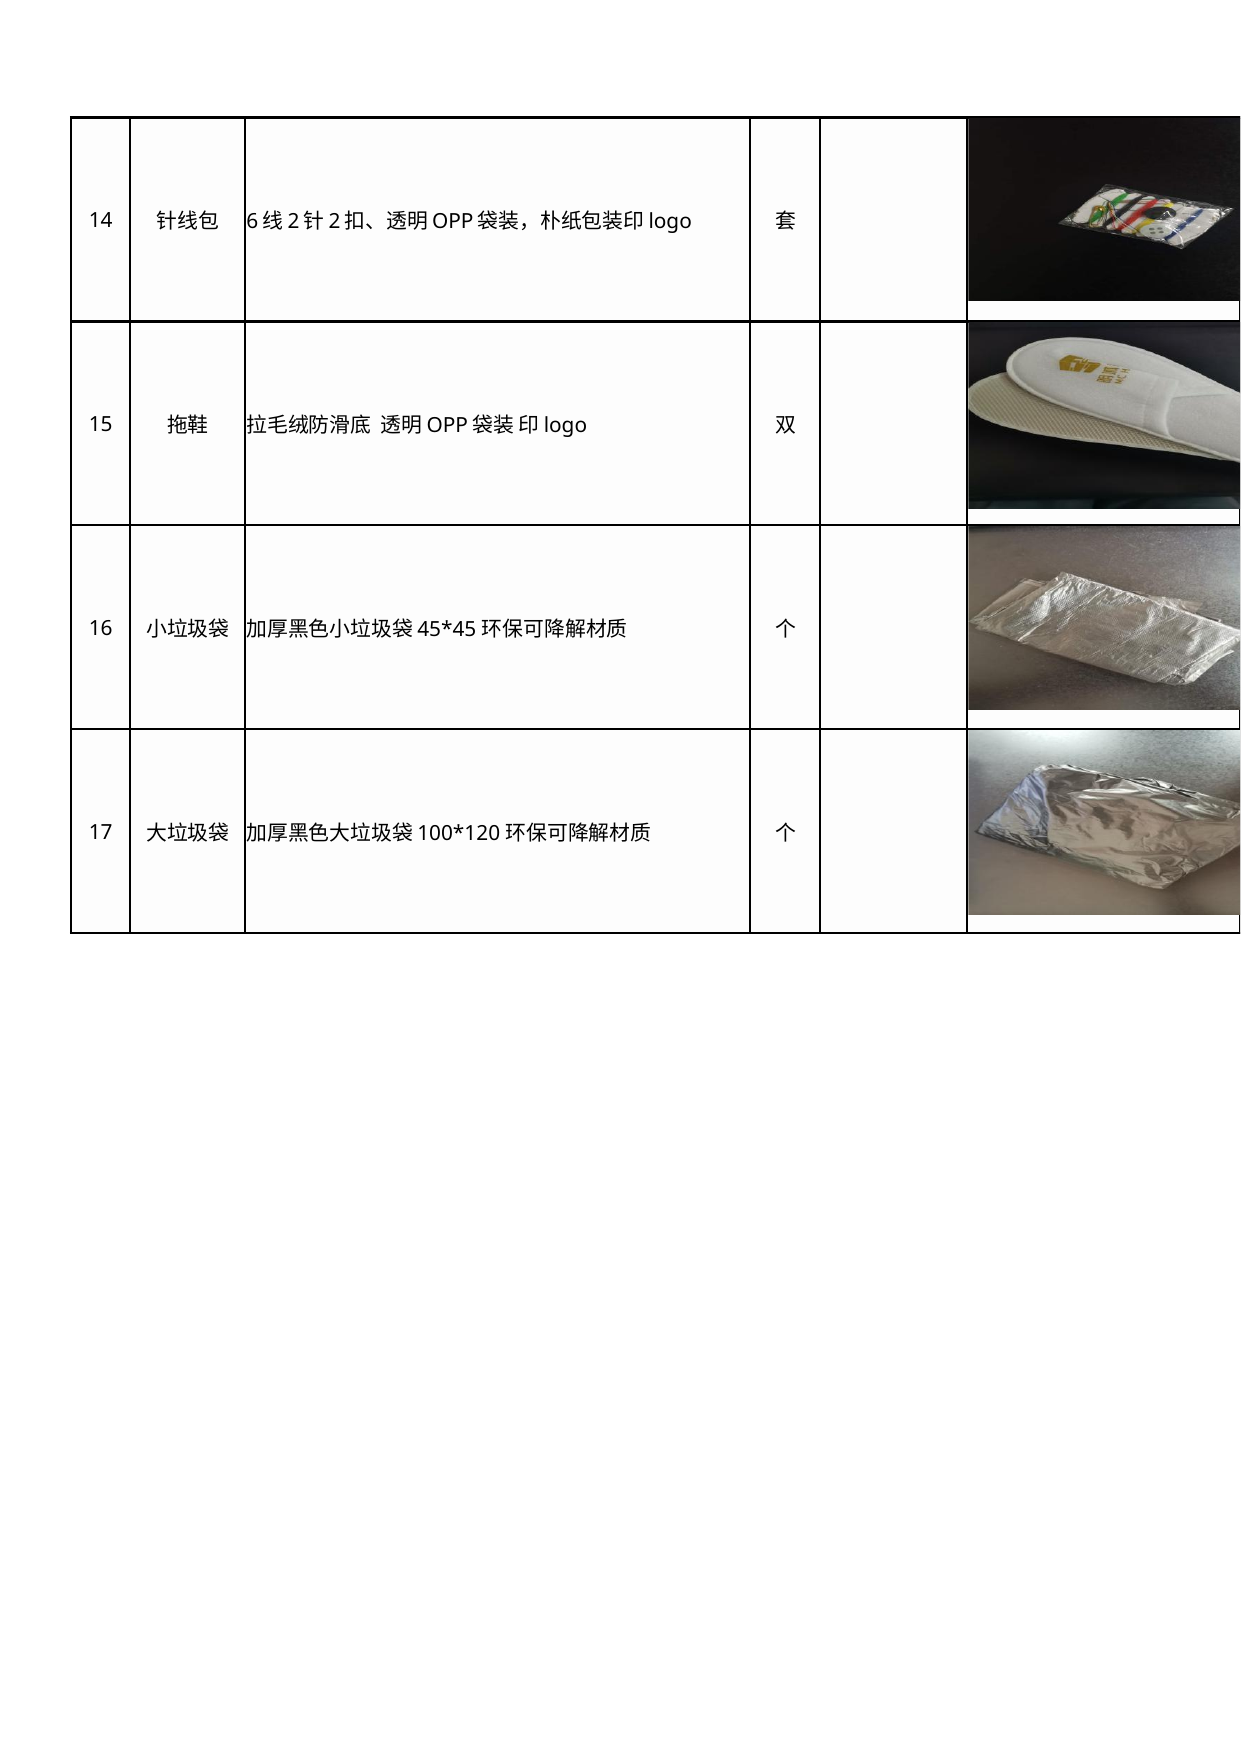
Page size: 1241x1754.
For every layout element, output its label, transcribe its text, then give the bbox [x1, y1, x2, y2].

table_cell 大垃圾袋 [131, 730, 244, 932]
table_cell 加厚黑色小垃圾袋45*45 环保可降解材质 [246, 526, 749, 728]
table_cell [968, 710, 1239, 728]
table_cell 14 [72, 119, 129, 320]
picture [968, 322, 1241, 509]
table_cell [968, 915, 1239, 932]
picture [968, 730, 1241, 915]
picture [968, 526, 1241, 710]
table_cell 17 [72, 730, 129, 932]
table_cell 双 [751, 323, 819, 524]
table_cell 套 [751, 119, 819, 320]
table_cell 15 [72, 323, 129, 524]
table_cell 个 [751, 730, 819, 932]
table_cell 个 [751, 526, 819, 728]
table_cell [821, 730, 966, 932]
table_cell 拉毛绒防滑底 透明OPP袋装 印logo [246, 323, 749, 524]
table_cell [968, 301, 1239, 320]
table_cell 加厚黑色大垃圾袋100*120 环保可降解材质 [246, 730, 749, 932]
table_cell [821, 526, 966, 728]
table_cell 16 [72, 526, 129, 728]
table_cell 小垃圾袋 [131, 526, 244, 728]
table_cell 针线包 [131, 119, 244, 320]
table_cell [821, 323, 966, 524]
table_cell [968, 509, 1239, 524]
table_cell 拖鞋 [131, 323, 244, 524]
table_cell [821, 119, 966, 320]
table_cell 6线2针2扣、透明OPP袋装，朴纸包装印logo [246, 119, 749, 320]
picture [968, 118, 1241, 301]
